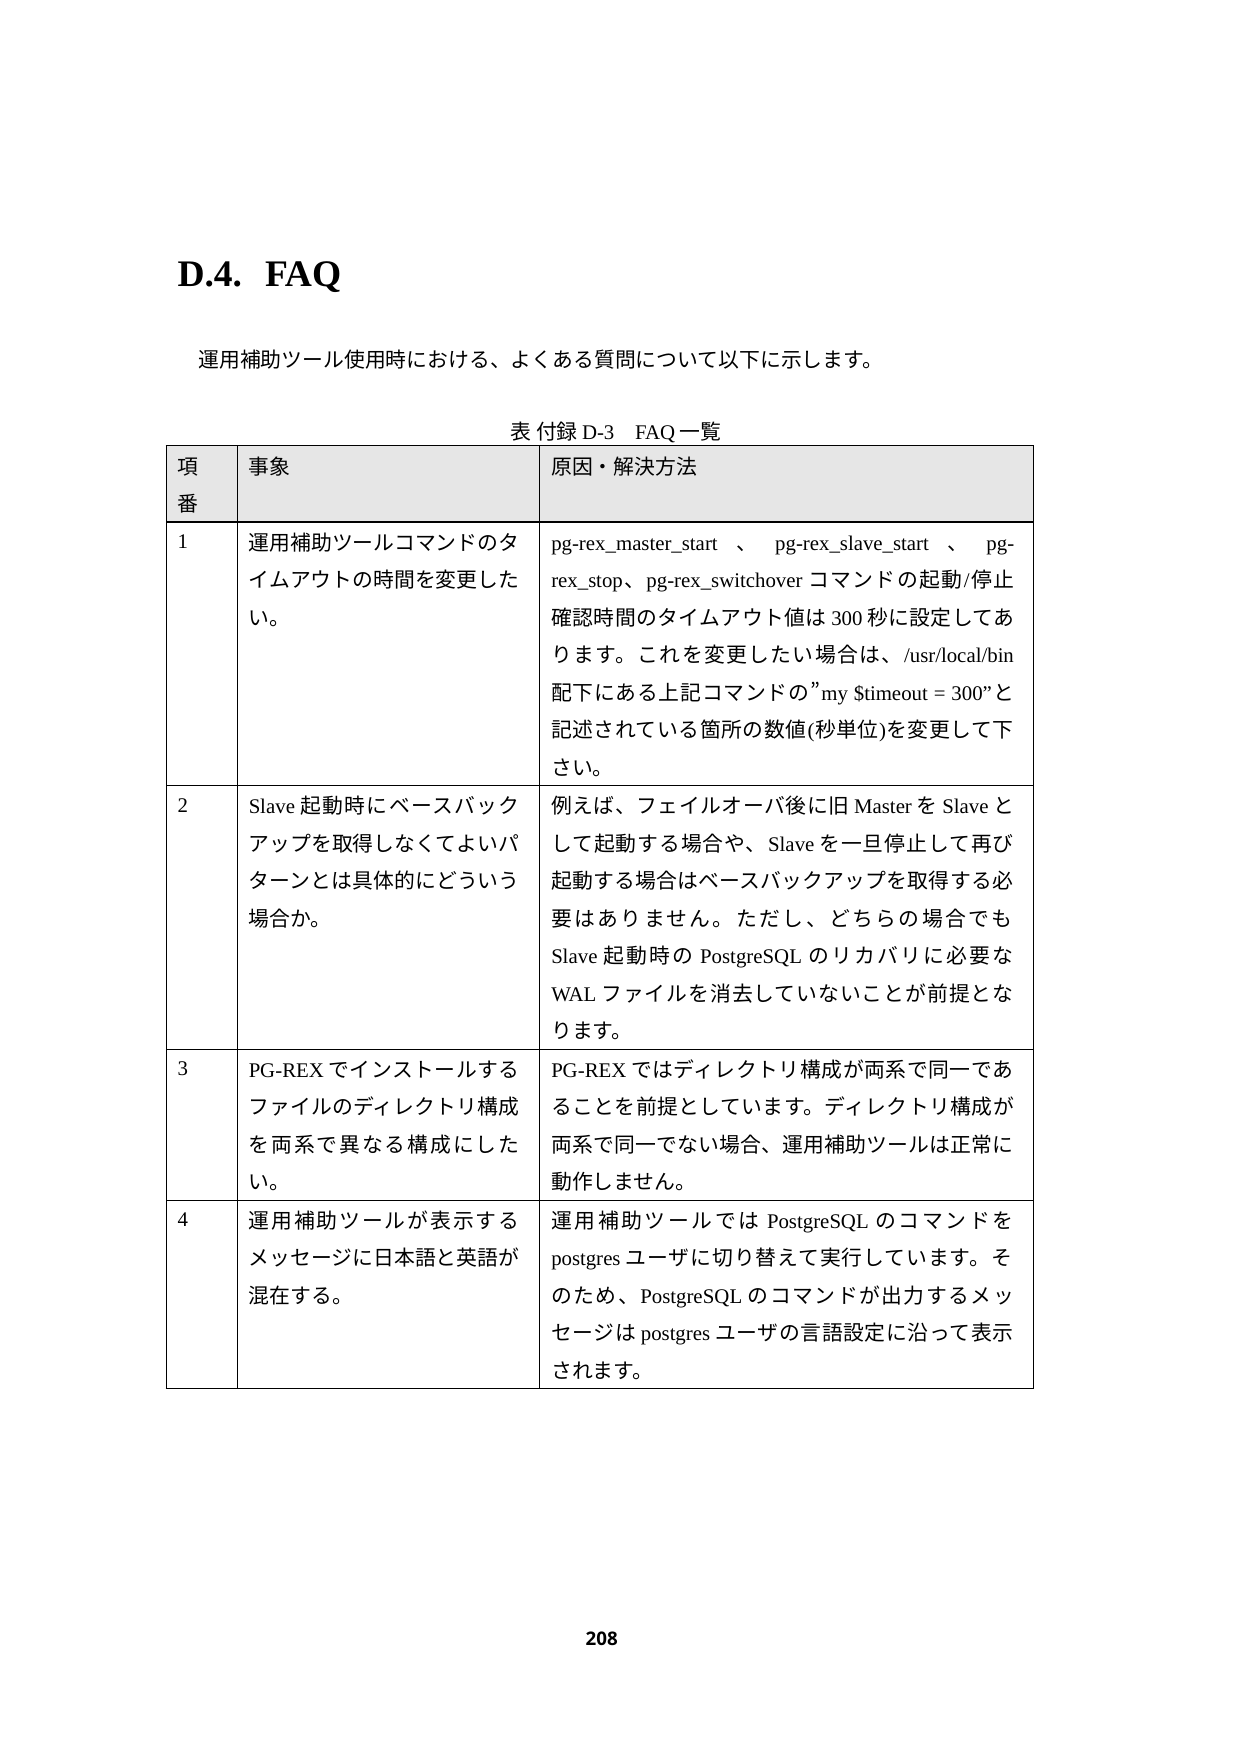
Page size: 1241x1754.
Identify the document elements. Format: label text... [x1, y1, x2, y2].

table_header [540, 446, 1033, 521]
text FAQ [177, 236, 1063, 311]
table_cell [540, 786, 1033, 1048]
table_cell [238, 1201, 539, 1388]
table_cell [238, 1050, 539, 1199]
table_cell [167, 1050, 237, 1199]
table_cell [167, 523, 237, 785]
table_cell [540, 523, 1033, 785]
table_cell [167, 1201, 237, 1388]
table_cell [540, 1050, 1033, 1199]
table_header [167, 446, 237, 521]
text 表 付録D-3 FAQ一覧 [177, 415, 1054, 445]
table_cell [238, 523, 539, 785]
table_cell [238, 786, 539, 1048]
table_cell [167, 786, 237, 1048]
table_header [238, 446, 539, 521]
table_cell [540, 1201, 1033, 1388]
text 運用補助ツール使用時における、よくある質問について以下に示します。 [177, 340, 1054, 378]
